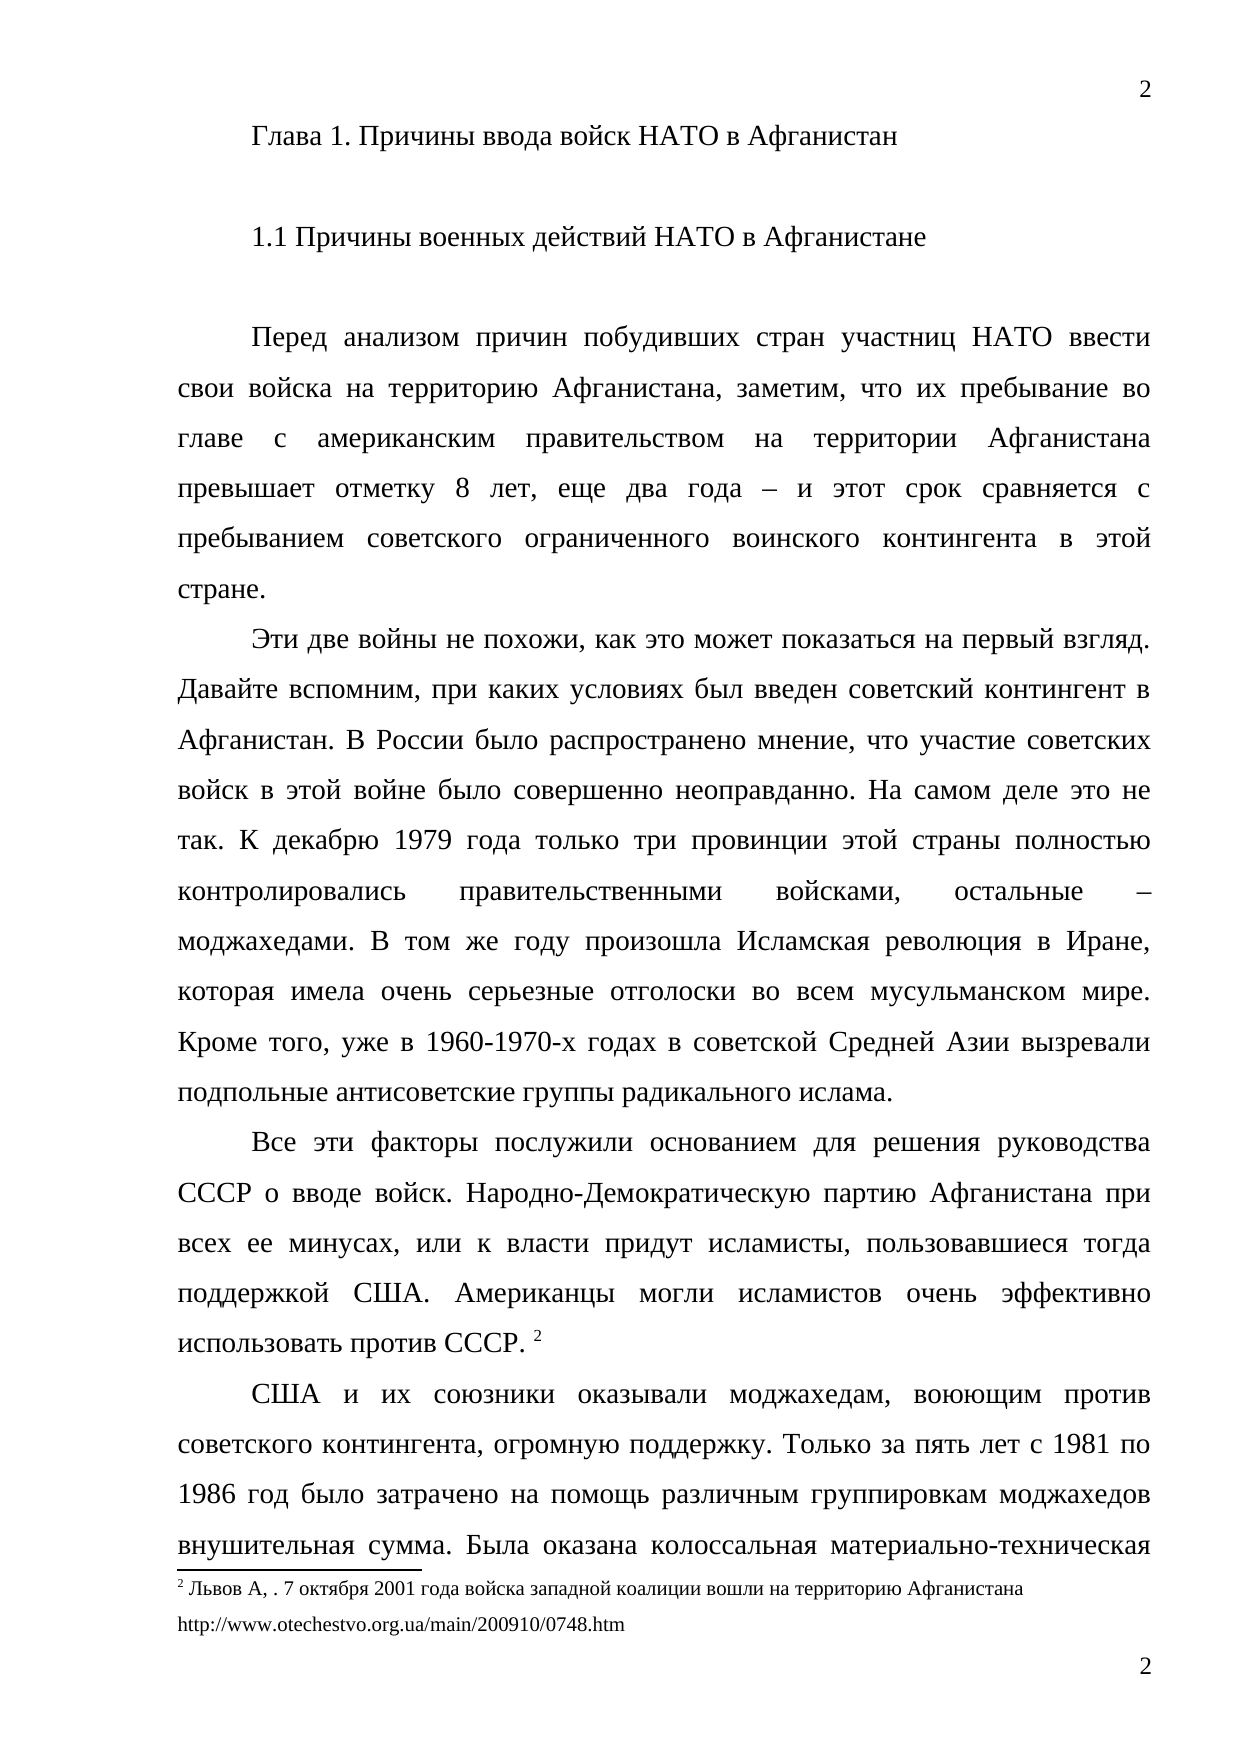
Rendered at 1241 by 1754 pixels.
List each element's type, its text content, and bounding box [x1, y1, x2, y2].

text Глава 1. Причины ввода войск НАТО в Афганистан [177, 118, 1152, 152]
text 1.1 Причины военных действий НАТО в Афганистане [177, 219, 1152, 252]
text Все эти факторы послужили основанием для решения руководства СССР о вводе войск. Народно-Демократическую партию Афганистана при всех ее минусах, или к власти придут исламисты, пользовавшиеся тогда поддержкой США. Американцы могли исламистов очень эффективно использовать против СССР. [177, 1124, 1152, 1359]
text Перед анализом причин побудивших стран участниц НАТО ввести свои войска на территорию Афганистана, заметим, что их пребывание во главе с американским правительством на территории Афганистана превышает отметку 8 лет, еще два года – и этот срок сравняется с пребыванием советского ограниченного воинского контингента в этой стране. [177, 319, 1152, 604]
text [177, 1376, 1152, 1560]
text Эти две войны не похожи, как это может показаться на первый взгляд. Давайте вспомним, при каких условиях был введен советский контингент в Афганистан. В России было распространено мнение, что участие советских войск в этой войне было совершенно неоправданно. На самом деле это не так. К декабрю 1979 года только три провинции этой страны полностью контролировались правительственными войсками, остальные – моджахедами. В том же году произошла Исламская революция в Иране, которая имела очень серьезные отголоски во всем мусульманском мире. Кроме того, уже в 1960-1970-х годах в советской Средней Азии вызревали подпольные антисоветские группы радикального ислама. [177, 621, 1152, 1108]
